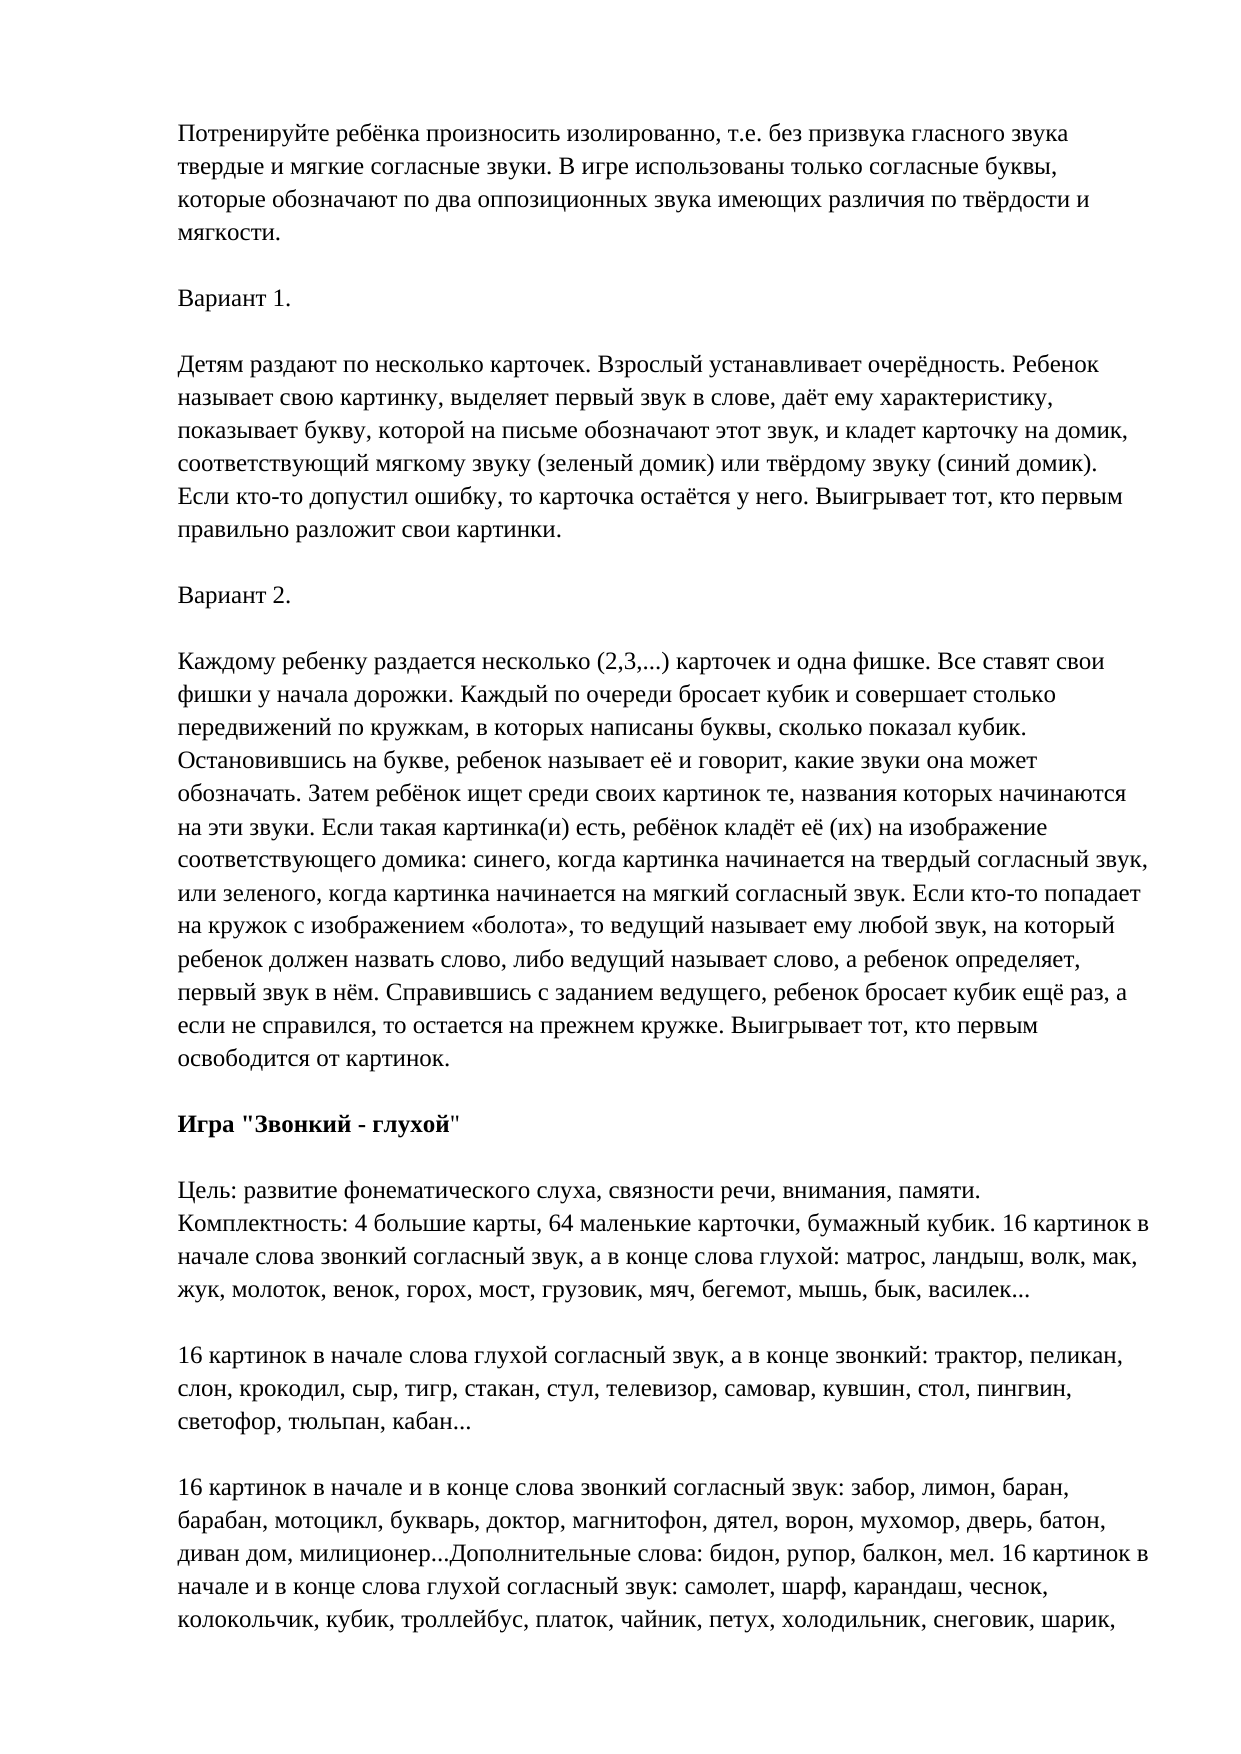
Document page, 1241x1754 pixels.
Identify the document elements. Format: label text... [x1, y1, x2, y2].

text Игра "Звонкий - глухой" [177, 1109, 1152, 1137]
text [177, 1472, 1152, 1633]
text Вариант 1. [177, 283, 1152, 312]
text Детям раздают по несколько карточек. Взрослый устанавливает очерёдность. Ребенок называет свою картинку, выделяет первый звук в слове, даёт ему характеристику, показывает букву, которой на письме обозначают этот звук, и кладет карточку на домик, соответствующий мягкому звуку (зеленый домик) или твёрдому звуку (синий домик). Если кто-то допустил ошибку, то карточка остаётся у него. Выигрывает тот, кто первым правильно разложит свои картинки. [177, 349, 1152, 543]
text 16 картинок в начале слова глухой согласный звук, а в конце звонкий: трактор, пеликан, слон, крокодил, сыр, тигр, стакан, стул, телевизор, самовар, кувшин, стол, пингвин, светофор, тюльпан, кабан... [177, 1340, 1152, 1435]
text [177, 118, 1152, 246]
text Вариант 2. [177, 580, 1152, 609]
text Цель: развитие фонематического слуха, связности речи, внимания, памяти. Комплектность: 4 большие карты, 64 маленькие карточки, бумажный кубик. 16 картинок в начале слова звонкий согласный звук, а в конце слова глухой: матрос, ландыш, волк, мак, жук, молоток, венок, горох, мост, грузовик, мяч, бегемот, мышь, бык, василек... [177, 1175, 1152, 1303]
text Каждому ребенку раздается несколько (2,3,...) карточек и одна фишке. Все ставят свои фишки у начала дорожки. Каждый по очереди бросает кубик и совершает столько передвижений по кружкам, в которых написаны буквы, сколько показал кубик. Остановившись на букве, ребенок называет её и говорит, какие звуки она может обозначать. Затем ребёнок ищет среди своих картинок те, названия которых начинаются на эти звуки. Если такая картинка(и) есть, ребёнок кладёт её (их) на изображение соответствующего домика: синего, когда картинка начинается на твердый согласный звук, или зеленого, когда картинка начинается на мягкий согласный звук. Если кто-то попадает на кружок с изображением «болота», то ведущий называет ему любой звук, на который ребенок должен назвать слово, либо ведущий называет слово, а ребенок определяет, первый звук в нём. Справившись с заданием ведущего, ребенок бросает кубик ещё раз, а если не справился, то остается на прежнем кружке. Выигрывает тот, кто первым освободится от картинок. [177, 646, 1152, 1071]
